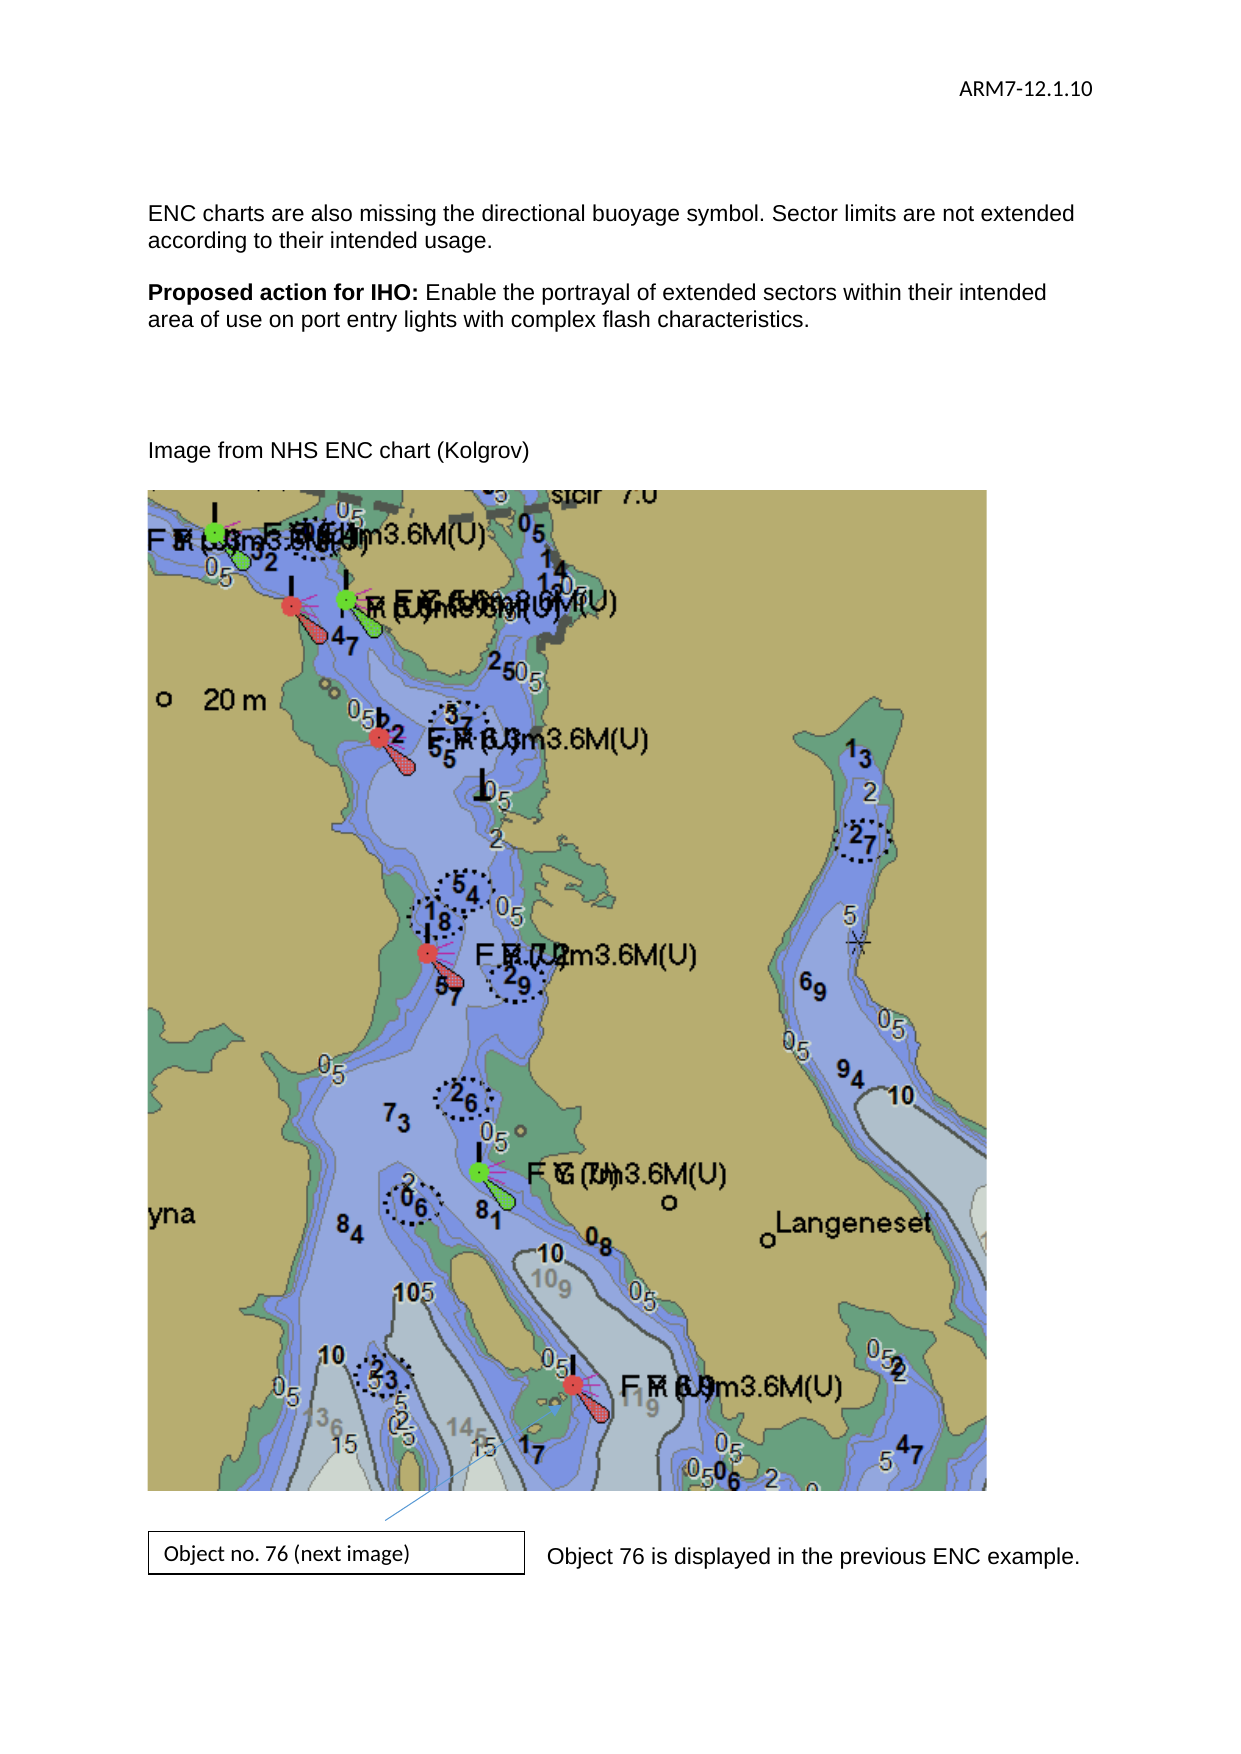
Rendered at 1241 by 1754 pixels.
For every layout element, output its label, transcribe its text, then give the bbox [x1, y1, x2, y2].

text Object 76 is displayed in the previous ENC example. [525, 1543, 1093, 1569]
text ENC charts are also missing the directional buoyage symbol. Sector limits are not extended according to their intended usage. [148, 200, 1093, 253]
text Image from NHS ENC chart (Kolgrov) [148, 437, 1093, 464]
text Proposed action for IHO: Enable the portrayal of extended sectors within their intended area of use on port entry lights with complex flash characteristics. [148, 279, 1093, 332]
picture [147, 490, 987, 1491]
